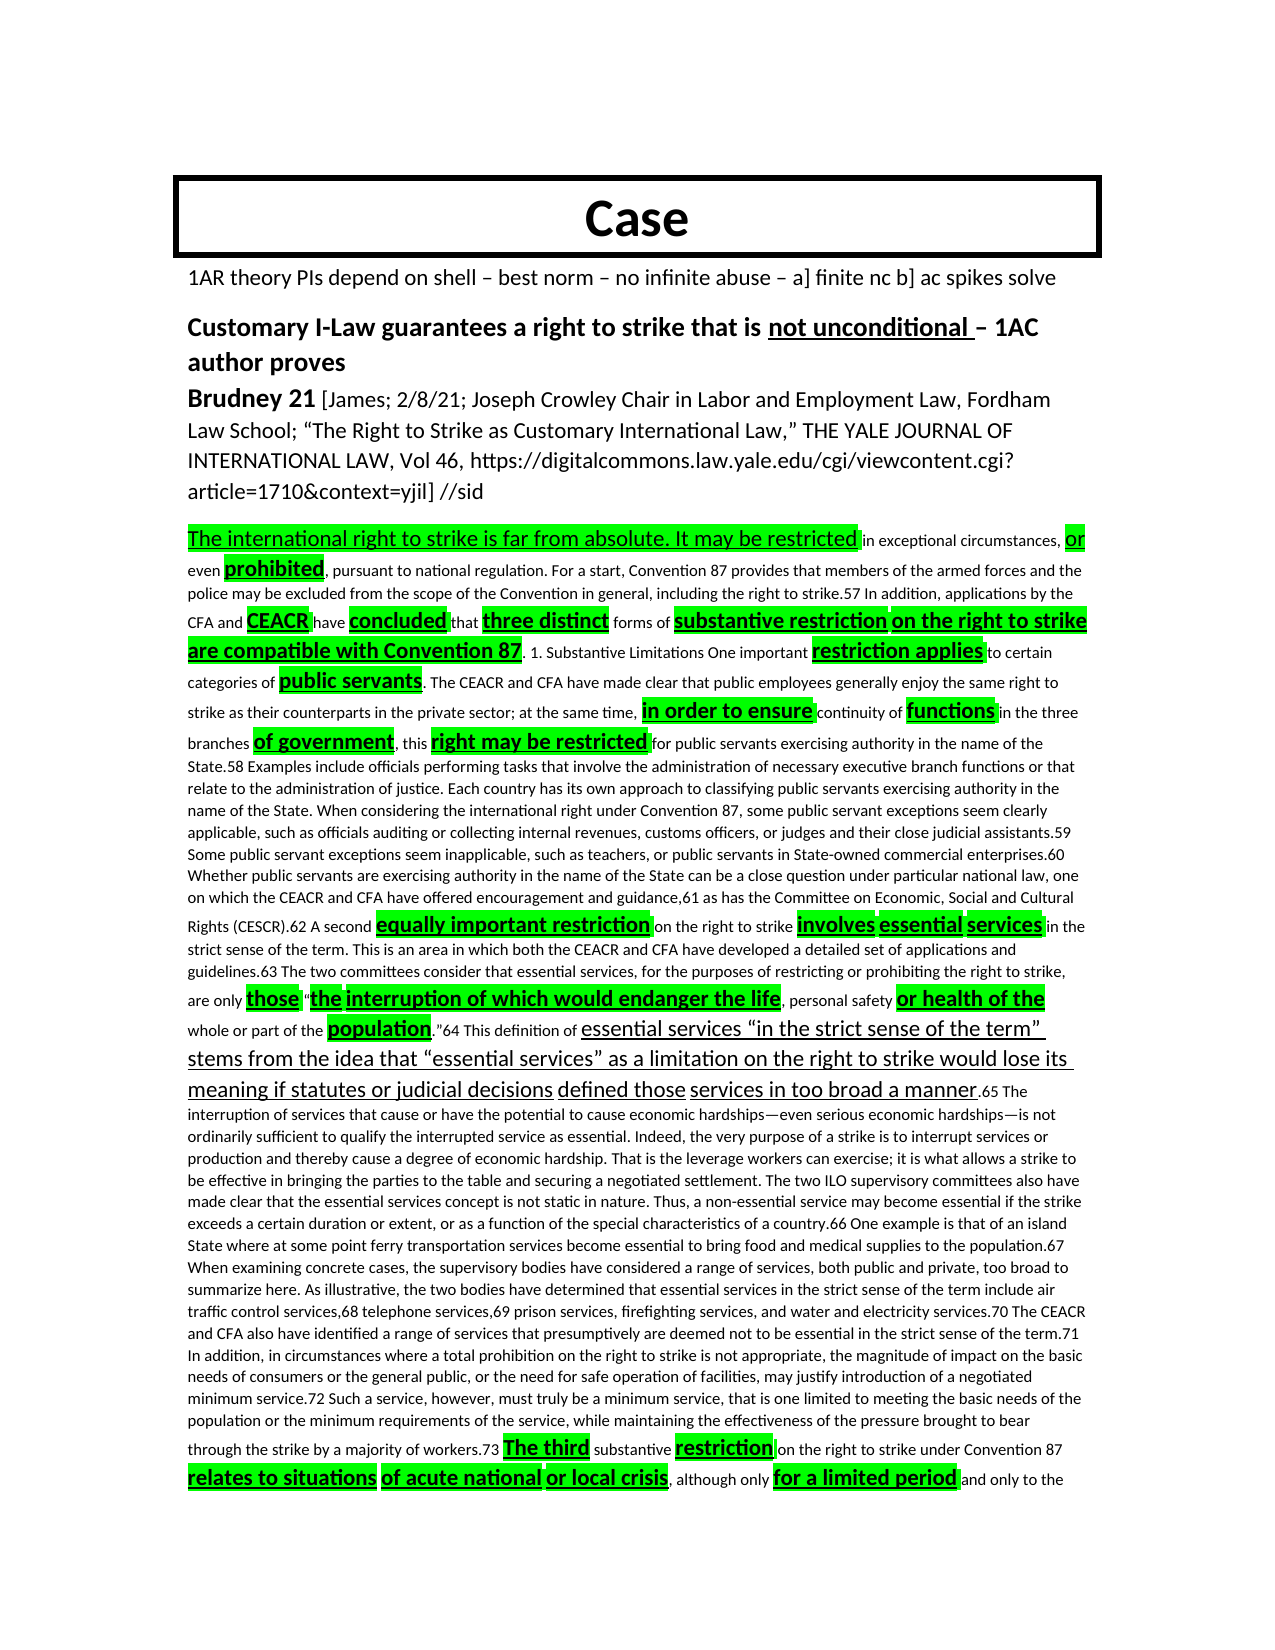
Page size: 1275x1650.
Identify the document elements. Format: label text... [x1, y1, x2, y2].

text Brudney 21 [James; 2/8/21; Joseph Crowley Chair in Labor and Employment Law, Fordham Law School; “The Right to Strike as Customary International Law,” THE YALE JOURNAL OF INTERNATIONAL LAW, Vol 46, https://digitalcommons.law.yale.edu/cgi/viewcontent.cgi?article=1710&context=yjil] //sid [187, 381, 1087, 505]
text 1AR theory PIs depend on shell – best norm – no infinite abuse – a] finite nc b] ac spikes solve [187, 263, 1087, 291]
subtitle Case [179, 181, 1096, 252]
subtitle Customary I-Law guarantees a right to strike that is not unconditional – 1AC author proves [187, 310, 1087, 378]
